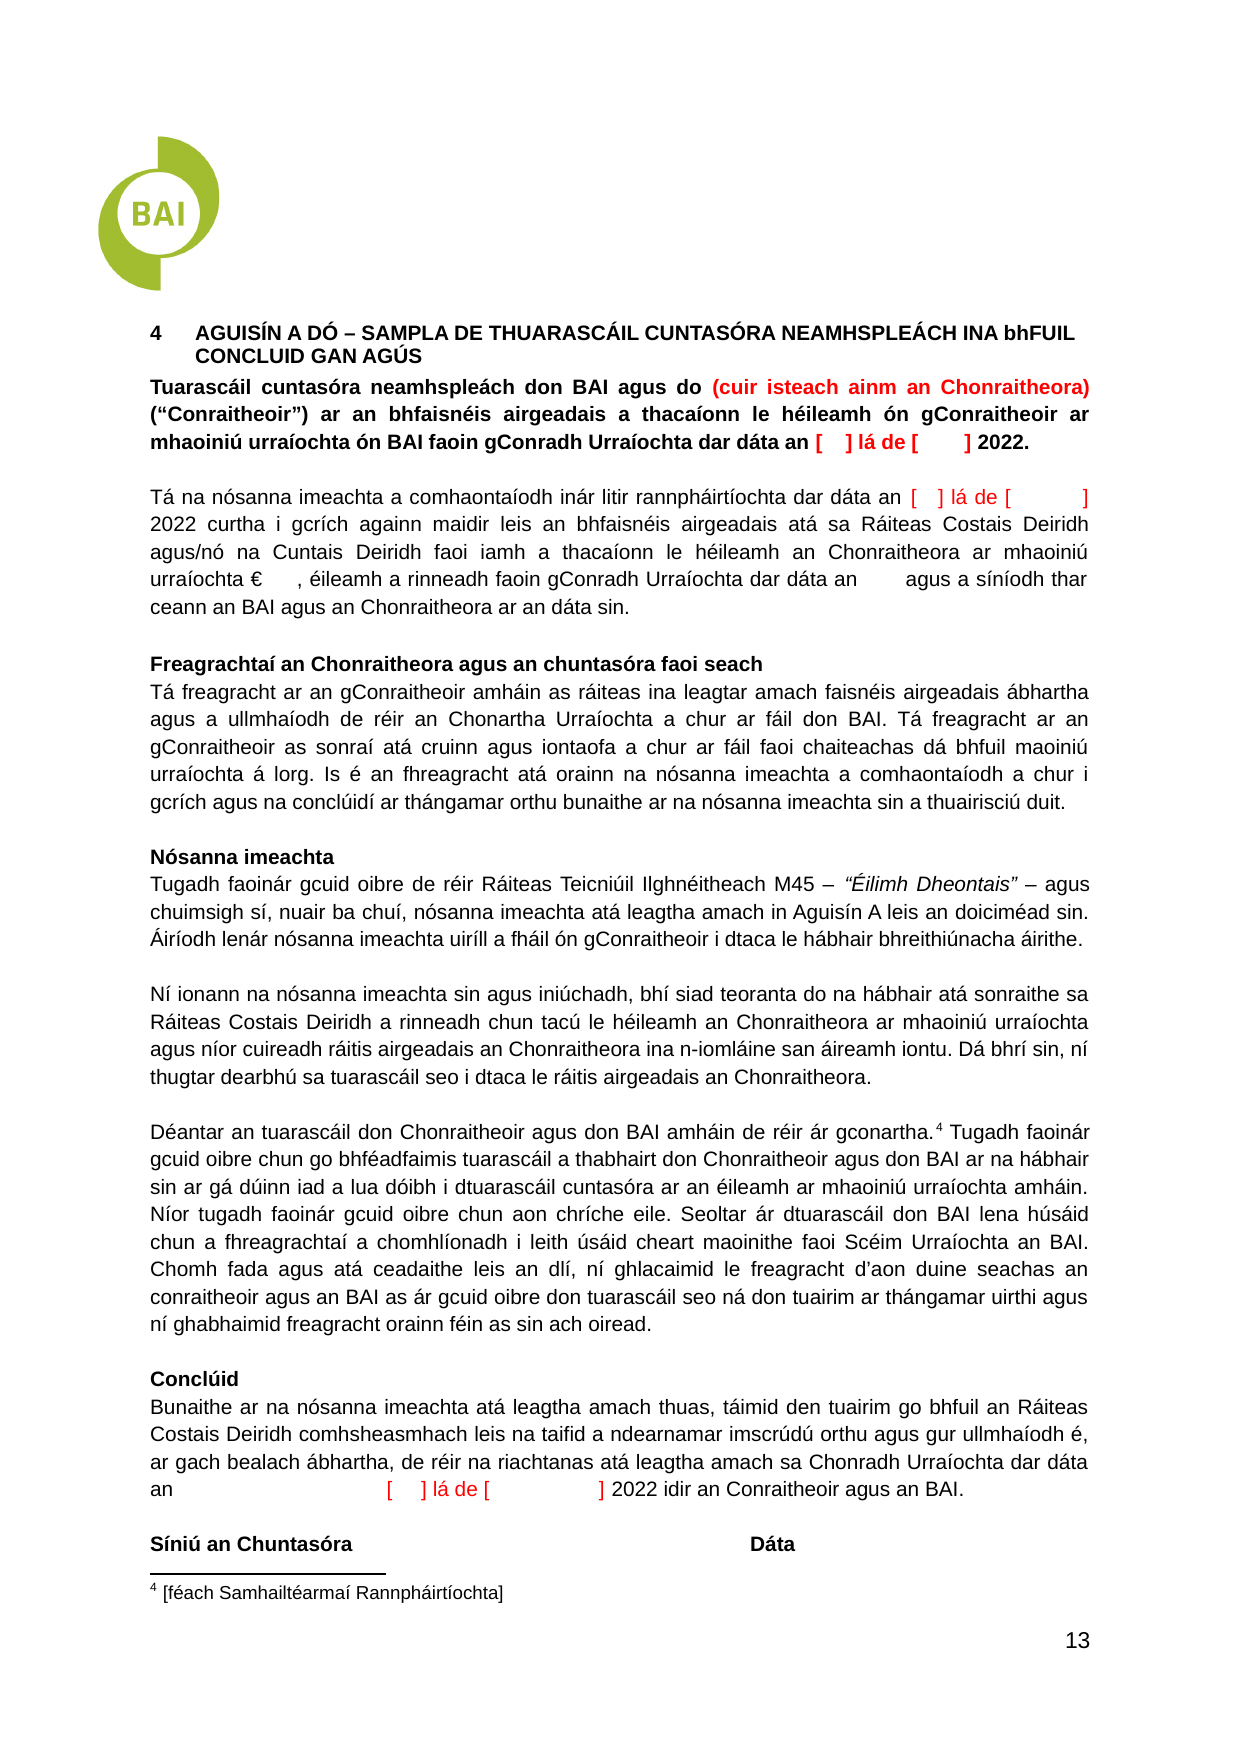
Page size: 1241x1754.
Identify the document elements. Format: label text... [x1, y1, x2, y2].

picture [25, 81, 277, 296]
text Nósanna imeachta [150, 845, 1090, 869]
text Tá na nósanna imeachta a comhaontaíodh inár litir rannpháirtíochta dar dáta an [ ] lá de [ ] 2022 curtha i gcrích againn maidir leis an bhfaisnéis airgeadais atá sa Ráiteas Costais Deiridh agus/nó na Cuntais Deiridh faoi iamh a thacaíonn le héileamh an Chonraitheora ar mhaoiniú urraíochta € , éileamh a rinneadh faoin gConradh Urraíochta dar dáta an agus a síníodh thar ceann an BAI agus an Chonraitheora ar an dáta sin. [150, 484, 1090, 618]
text Síniú an Chuntasóra Dáta [150, 1532, 1090, 1556]
text Tá freagracht ar an gConraitheoir amháin as ráiteas ina leagtar amach faisnéis airgeadais ábhartha agus a ullmhaíodh de réir an Chonartha Urraíochta a chur ar fáil don BAI. Tá freagracht ar an gConraitheoir as sonraí atá cruinn agus iontaofa a chur ar fáil faoi chaiteachas dá bhfuil maoiniú urraíochta á lorg. Is é an fhreagracht atá orainn na nósanna imeachta a comhaontaíodh a chur i gcrích agus na conclúidí ar thángamar orthu bunaithe ar na nósanna imeachta sin a thuairisciú duit. [150, 680, 1090, 814]
text Déantar an tuarascáil don Chonraitheoir agus don BAI amháin de réir ár gconartha. Tugadh faoinár gcuid oibre chun go bhféadfaimis tuarascáil a thabhairt don Chonraitheoir agus don BAI ar na hábhair sin ar gá dúinn iad a lua dóibh i dtuarascáil cuntasóra ar an éileamh ar mhaoiniú urraíochta amháin. Níor tugadh faoinár gcuid oibre chun aon chríche eile. Seoltar ár dtuarascáil don BAI lena húsáid chun a fhreagrachtaí a chomhlíonadh i leith úsáid cheart maoinithe faoi Scéim Urraíochta an BAI. Chomh fada agus atá ceadaithe leis an dlí, ní ghlacaimid le freagracht d’aon duine seachas an conraitheoir agus an BAI as ár gcuid oibre don tuarascáil seo ná don tuairim ar thángamar uirthi agus ní ghabhaimid freagracht orainn féin as sin ach oiread. [150, 1120, 1090, 1336]
text Tuarascáil cuntasóra neamhspleách don BAI agus do (cuir isteach ainm an Chonraitheora) (“Conraitheoir”) ar an bhfaisnéis airgeadais a thacaíonn le héileamh ón gConraitheoir ar mhaoiniú urraíochta ón BAI faoin gConradh Urraíochta dar dáta an [ ] lá de [ ] 2022. [150, 374, 1090, 453]
text Tugadh faoinár gcuid oibre de réir Ráiteas Teicniúil Ilghnéitheach M45 – “Éilimh Dheontais” – agus chuimsigh sí, nuair ba chuí, nósanna imeachta atá leagtha amach in Aguisín A leis an doiciméad sin. Áiríodh lenár nósanna imeachta uiríll a fháil ón gConraitheoir i dtaca le hábhair bhreithiúnacha áirithe. [150, 872, 1090, 951]
text Ní ionann na nósanna imeachta sin agus iniúchadh, bhí siad teoranta do na hábhair atá sonraithe sa Ráiteas Costais Deiridh a rinneadh chun tacú le héileamh an Chonraitheora ar mhaoiniú urraíochta agus níor cuireadh ráitis airgeadais an Chonraitheora ina n-iomláine san áireamh iontu. Dá bhrí sin, ní thugtar dearbhú sa tuarascáil seo i dtaca le ráitis airgeadais an Chonraitheora. [150, 982, 1090, 1089]
text Conclúid [150, 1367, 1090, 1391]
subtitle AGUISÍN A DÓ – SAMPLA DE THUARASCÁIL CUNTASÓRA NEAMHSPLEÁCH INA bhFUIL CONCLUID GAN AGÚS [150, 175, 1090, 368]
text Freagrachtaí an Chonraitheora agus an chuntasóra faoi seach [150, 652, 1090, 676]
text Bunaithe ar na nósanna imeachta atá leagtha amach thuas, táimid den tuairim go bhfuil an Ráiteas Costais Deiridh comhsheasmhach leis na taifid a ndearnamar imscrúdú orthu agus gur ullmhaíodh é, ar gach bealach ábhartha, de réir na riachtanas atá leagtha amach sa Chonradh Urraíochta dar dáta an [ ] lá de [ ] 2022 idir an Conraitheoir agus an BAI. [150, 1395, 1090, 1501]
